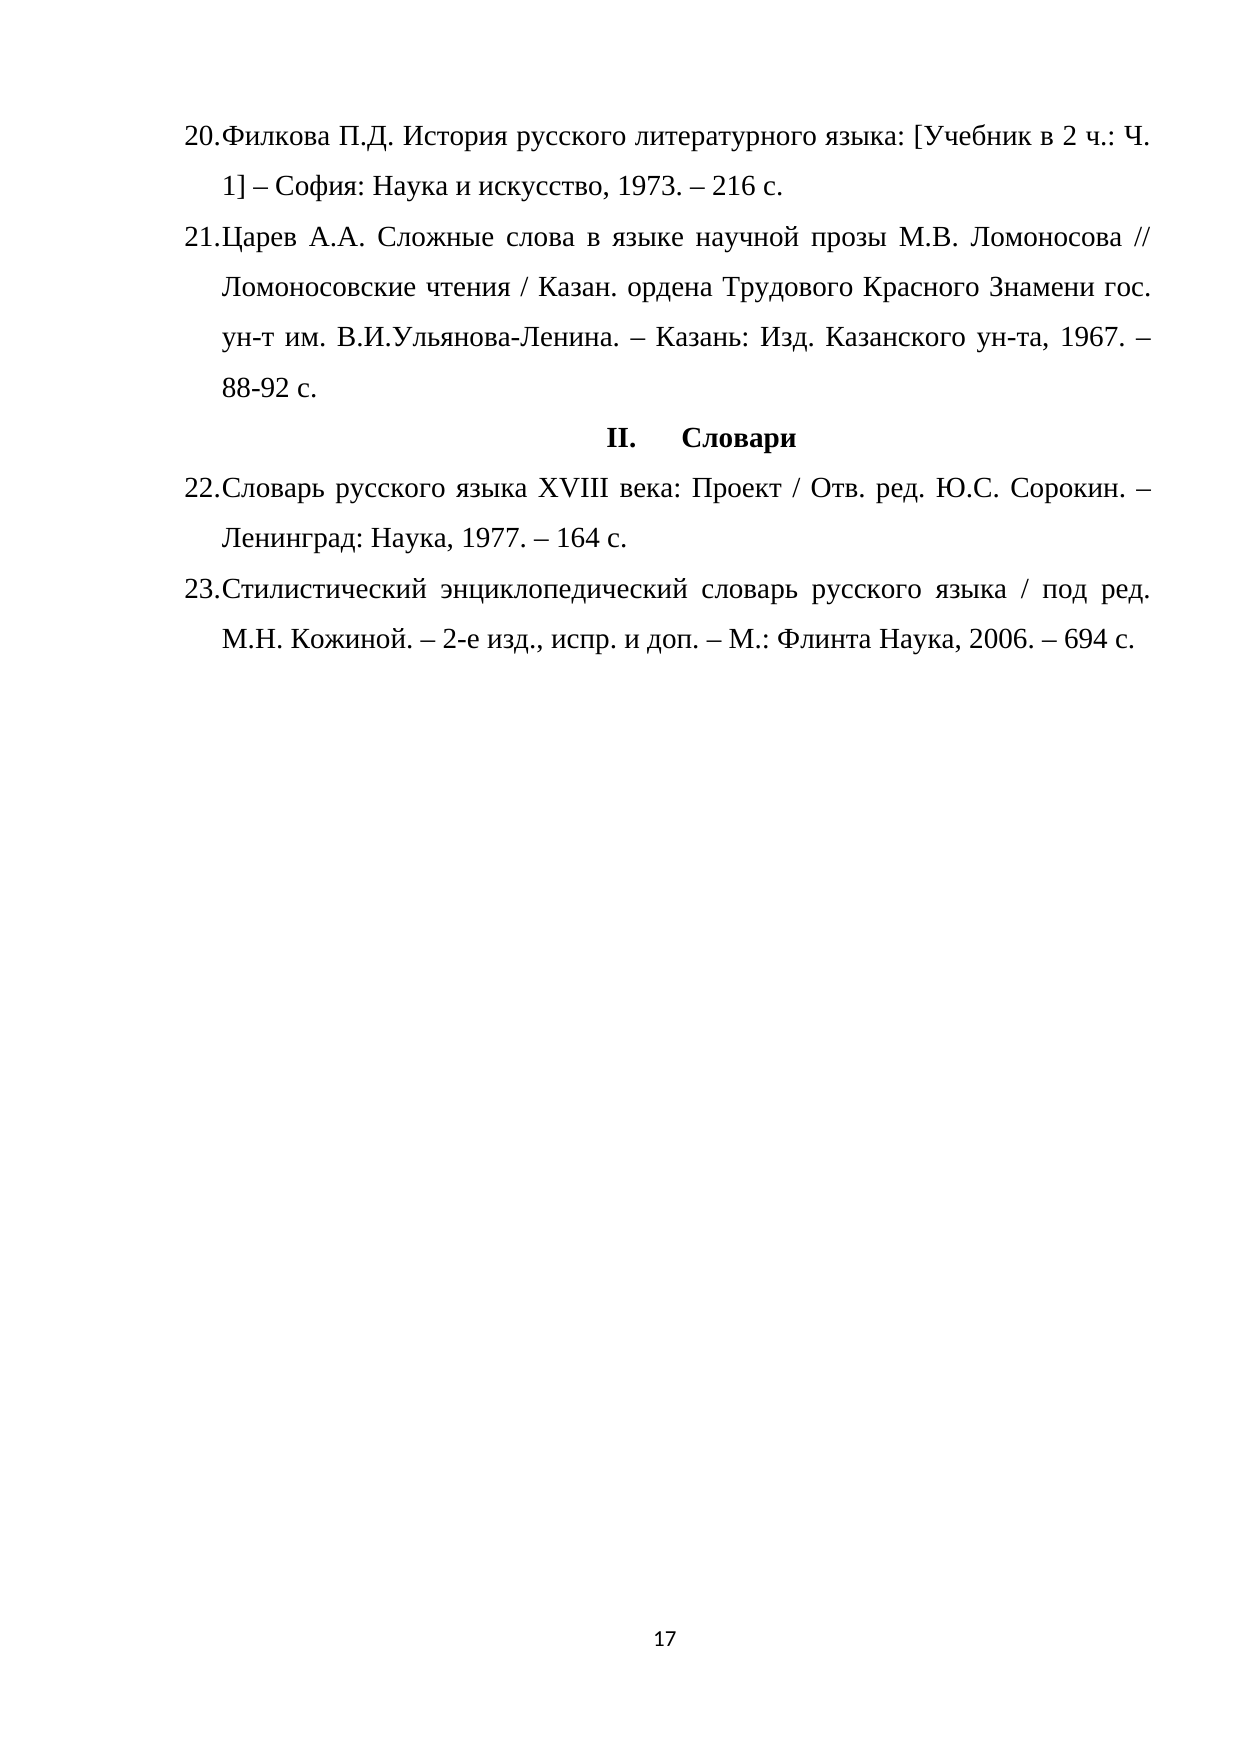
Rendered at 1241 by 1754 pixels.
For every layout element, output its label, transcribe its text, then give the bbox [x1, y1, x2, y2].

list Словари [251, 420, 1152, 453]
list Филкова П.Д. История русского литературного языка: [Учебник в 2 ч.: Ч. 1] – София: Наука и искусство, 1973. – 216 с. [184, 118, 1152, 202]
list Стилистический энциклопедический словарь русского языка / под ред. М.Н. Кожиной. – 2-е изд., испр. и доп. – М.: Флинта Наука, 2006. – 694 с. [184, 571, 1152, 655]
list Царев А.А. Сложные слова в языке научной прозы М.В. Ломоносова // Ломоносовские чтения / Казан. ордена Трудового Красного Знамени гос. ун-т им. В.И.Ульянова-Ленина. – Казань: Изд. Казанского ун-та, 1967. – 88-92 с. [184, 219, 1152, 403]
list Словарь русского языка XVIII века: Проект / Отв. ред. Ю.С. Сорокин. – Ленинград: Наука, 1977. – 164 с. [184, 470, 1152, 554]
